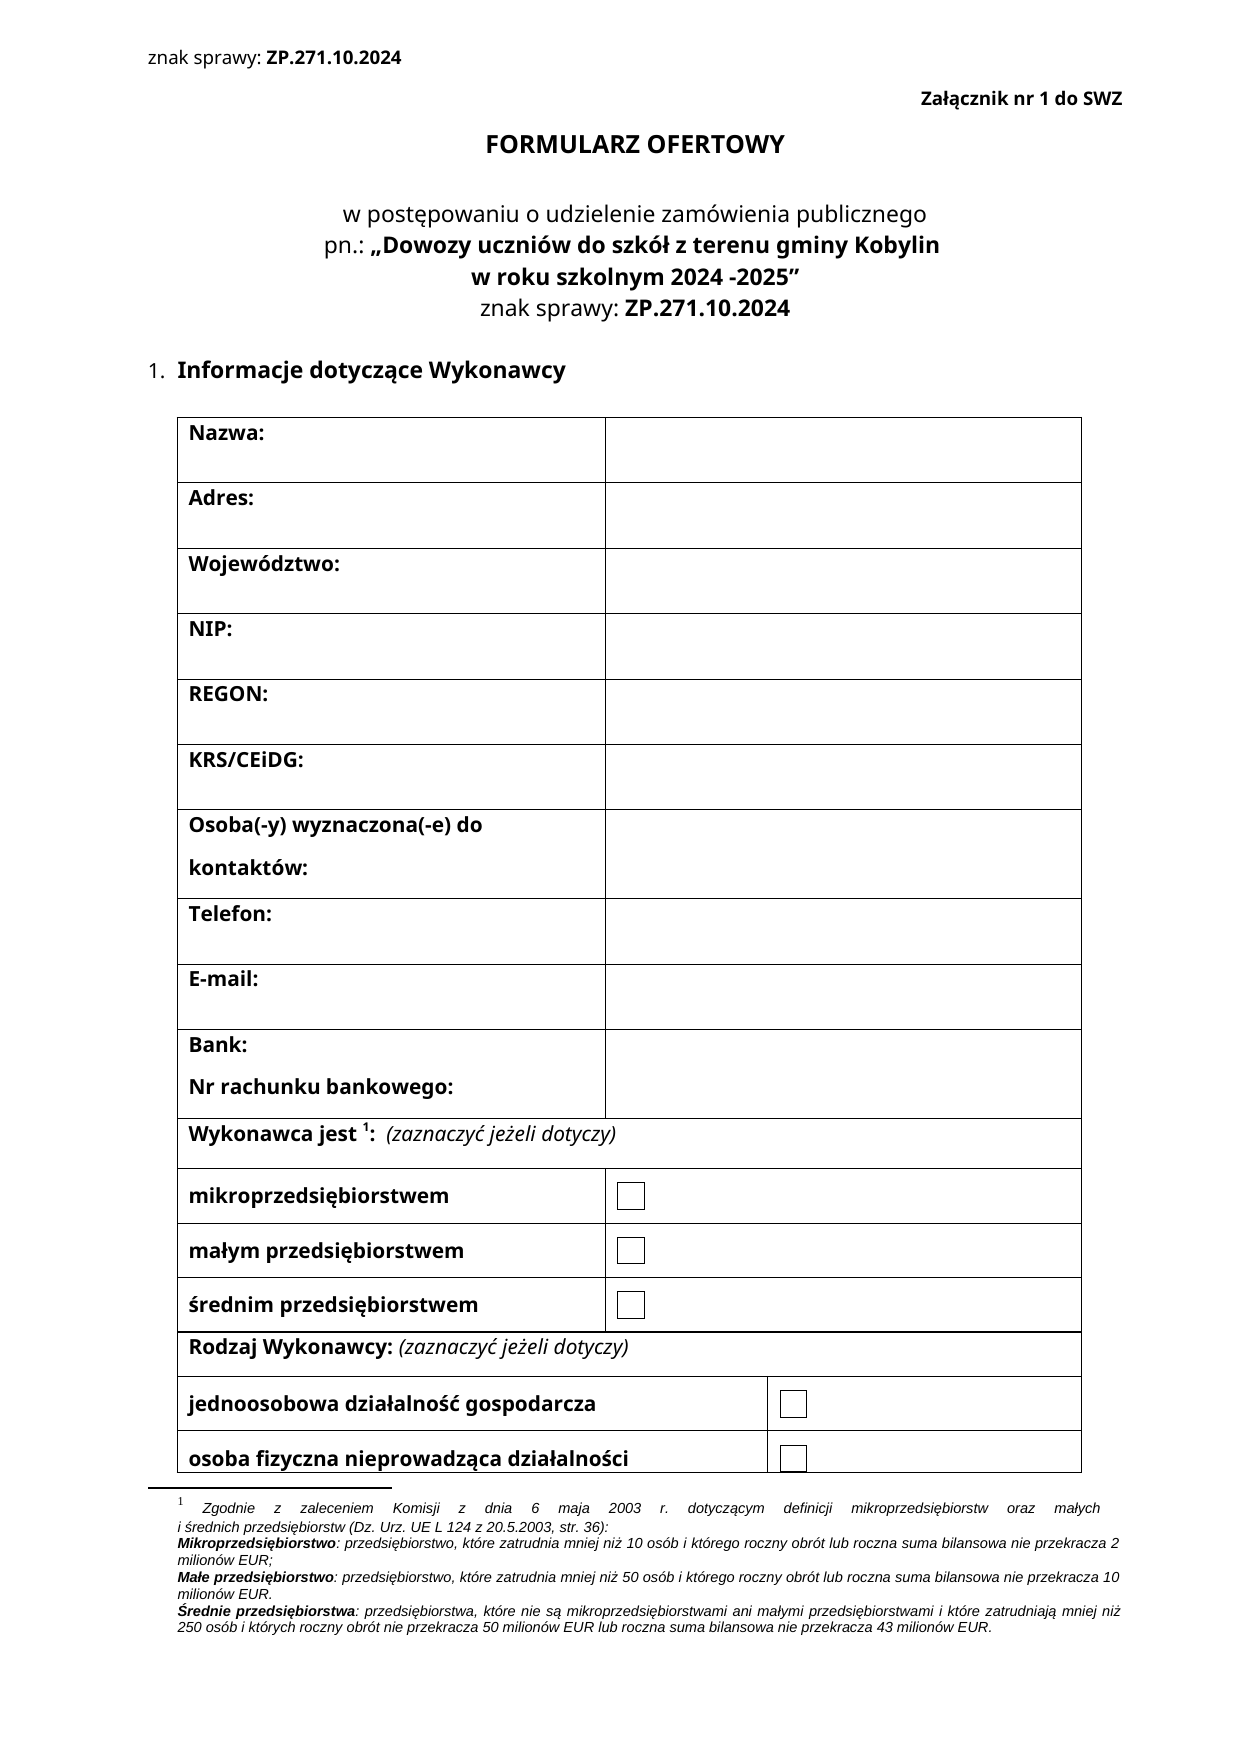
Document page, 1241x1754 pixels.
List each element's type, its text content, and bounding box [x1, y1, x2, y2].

table_cell jednoosobowa działalność gospodarcza [178, 1377, 767, 1430]
table_cell Osoba(-y) wyznaczona(-e) do kontaktów: [178, 810, 605, 898]
table_cell [606, 1030, 1081, 1118]
table_cell [606, 899, 1081, 963]
table_cell [606, 745, 1081, 809]
table_cell średnim przedsiębiorstwem [178, 1278, 605, 1331]
table_cell Telefon: [178, 899, 605, 963]
table_cell [606, 965, 1081, 1029]
table_cell [768, 1431, 1081, 1472]
table_cell małym przedsiębiorstwem [178, 1224, 605, 1277]
table_cell KRS/CEiDG: [178, 745, 605, 809]
title Załącznik nr 1 do SWZ [148, 85, 1122, 110]
text znak sprawy: ZP.271.10.2024 [148, 292, 1122, 323]
table_header [606, 418, 1081, 482]
table_cell E-mail: [178, 965, 605, 1029]
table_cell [178, 1431, 767, 1472]
table_cell [606, 680, 1081, 744]
table_cell Wykonawca jest : (zaznaczyć jeżeli dotyczy) [178, 1119, 1081, 1168]
list Informacje dotyczące Wykonawcy [148, 354, 1122, 386]
table_cell Adres: [178, 483, 605, 548]
table_cell [768, 1377, 1081, 1430]
table_cell [606, 1278, 1081, 1331]
table_cell Rodzaj Wykonawcy: (zaznaczyć jeżeli dotyczy) [178, 1333, 1081, 1376]
text pn.: „Dowozy uczniów do szkół z terenu gminy Kobylin w roku szkolnym 2024 -2025” [148, 229, 1122, 292]
table_cell [606, 810, 1081, 898]
table_cell REGON: [178, 680, 605, 744]
table_cell [606, 1169, 1081, 1222]
table_header Nazwa: [178, 418, 605, 482]
table_cell Województwo: [178, 549, 605, 613]
table_cell NIP: [178, 614, 605, 678]
table_cell [606, 483, 1081, 548]
table_cell [606, 1224, 1081, 1277]
title FORMULARZ OFERTOWY [148, 123, 1122, 161]
table_cell [606, 614, 1081, 678]
table_cell [606, 549, 1081, 613]
table_cell mikroprzedsiębiorstwem [178, 1169, 605, 1222]
text w postępowaniu o udzielenie zamówienia publicznego [148, 198, 1122, 229]
table_cell Bank: Nr rachunku bankowego: [178, 1030, 605, 1118]
